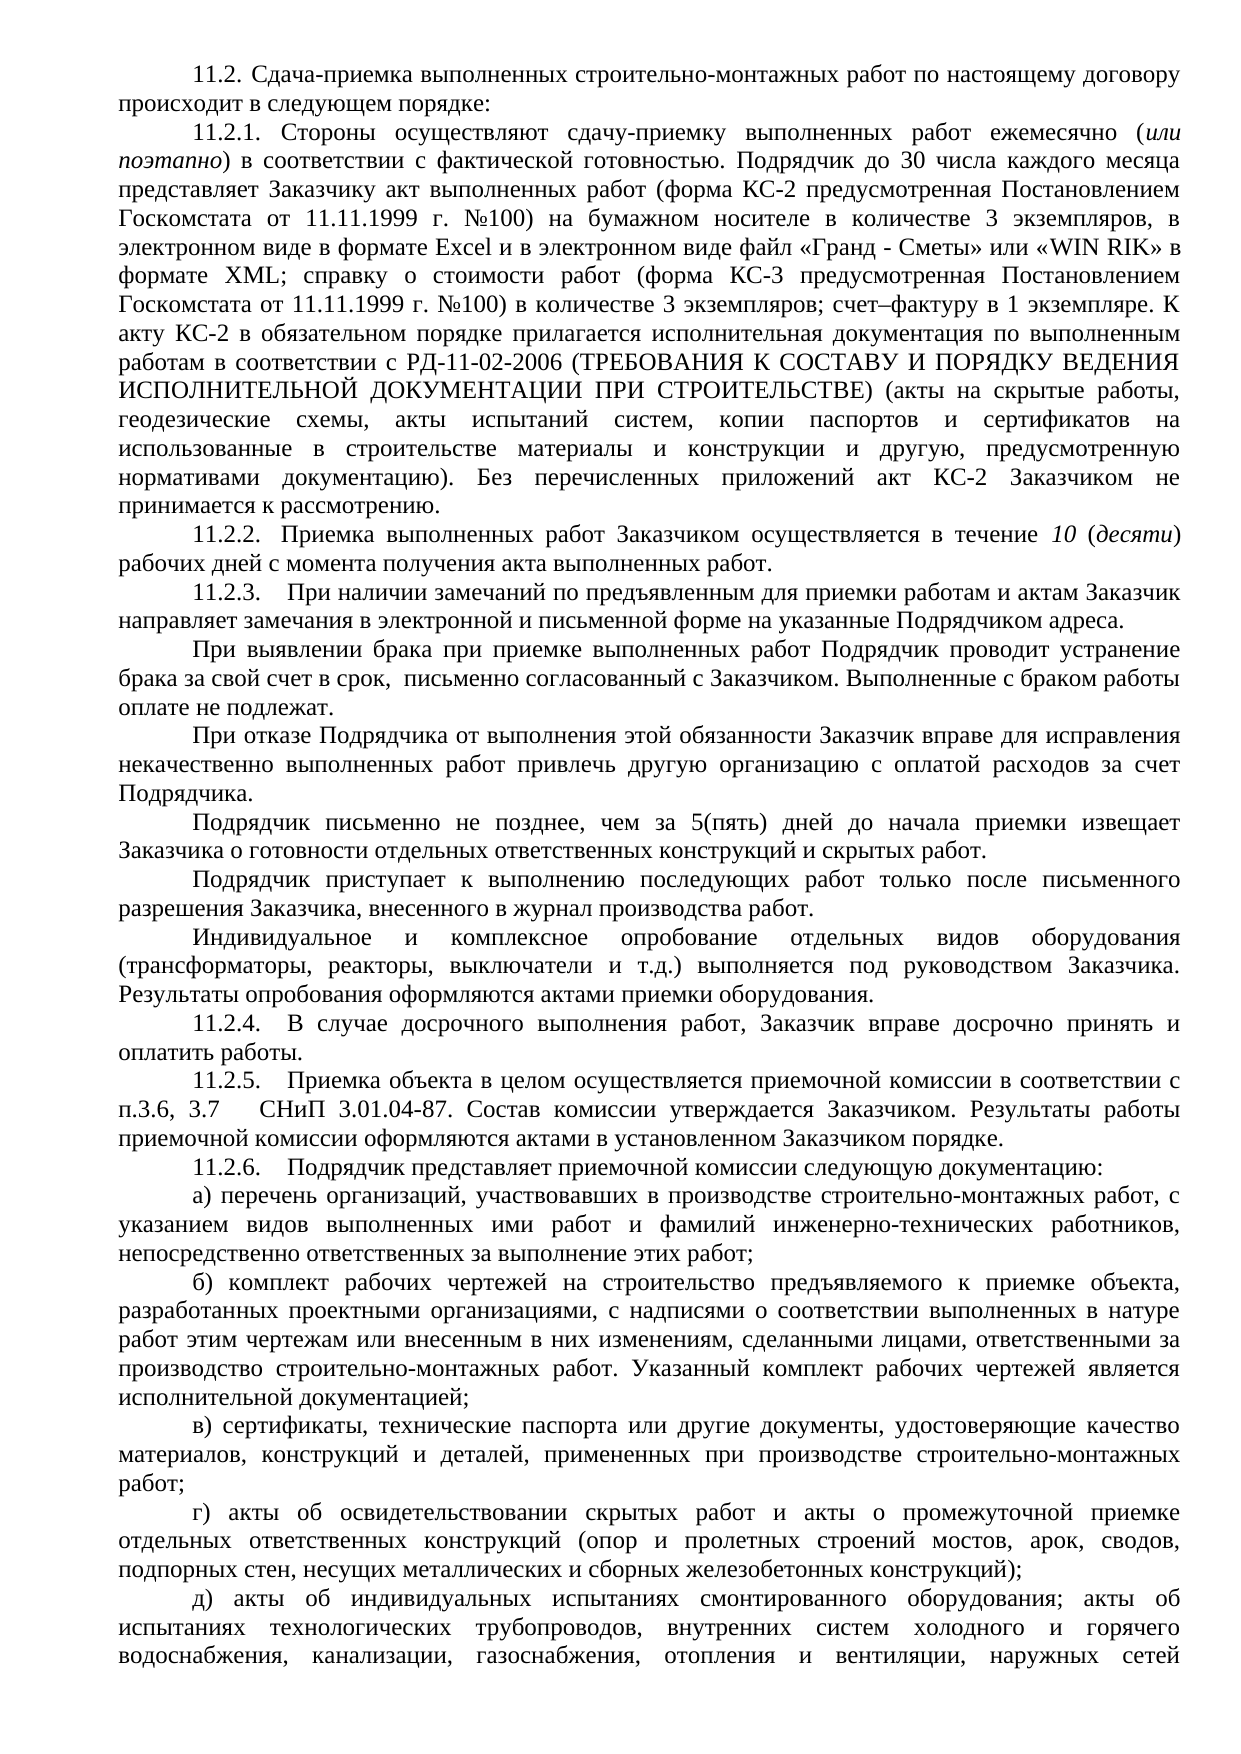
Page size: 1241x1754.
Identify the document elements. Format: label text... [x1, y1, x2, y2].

list Приемка объекта в целом осуществляется приемочной комиссии в соответствии с п.3.6, 3.7 СНиП 3.01.04-87. Состав комиссии утверждается Заказчиком. Результаты работы приемочной комиссии оформляются актами в установленном Заказчиком порядке. [118, 1065, 1181, 1152]
text При отказе Подрядчика от выполнения этой обязанности Заказчик вправе для исправления некачественно выполненных работ привлечь другую организацию с оплатой расходов за счет Подрядчика. [118, 720, 1181, 807]
text а) перечень организаций, участвовавших в производстве строительно-монтажных работ, с указанием видов выполненных ими работ и фамилий инженерно-технических работников, непосредственно ответственных за выполнение этих работ; [118, 1180, 1181, 1267]
text б) комплект рабочих чертежей на строительство предъявляемого к приемке объекта, разработанных проектными организациями, с надписями о соответствии выполненных в натуре работ этим чертежам или внесенным в них изменениям, сделанными лицами, ответственными за производство строительно-монтажных работ. Указанный комплект рабочих чертежей является исполнительной документацией; [118, 1267, 1181, 1410]
list Стороны осуществляют сдачу-приемку выполненных работ ежемесячно (или поэтапно) в соответствии с фактической готовностью. Подрядчик до 30 числа каждого месяца представляет Заказчику акт выполненных работ (форма КС-2 предусмотренная Постановлением Госкомстата от 11.11.1999 г. №100) на бумажном носителе в количестве 3 экземпляров, в электронном виде в формате Excel и в электронном виде файл «Гранд - Сметы» или «WIN RIK» в формате XML; справку о стоимости работ (форма КС-3 предусмотренная Постановлением Госкомстата от 11.11.1999 г. №100) в количестве 3 экземпляров; счет–фактуру в 1 экземпляре. К акту КС-2 в обязательном порядке прилагается исполнительная документация по выполненным работам в соответствии с РД-11-02-2006 (ТРЕБОВАНИЯ К СОСТАВУ И ПОРЯДКУ ВЕДЕНИЯ ИСПОЛНИТЕЛЬНОЙ ДОКУМЕНТАЦИИ ПРИ СТРОИТЕЛЬСТВЕ) (акты на скрытые работы, геодезические схемы, акты испытаний систем, копии паспортов и сертификатов на использованные в строительстве материалы и конструкции и другую, предусмотренную нормативами документацию). Без перечисленных приложений акт КС-2 Заказчиком не принимается к рассмотрению. [118, 117, 1181, 519]
text в) сертификаты, технические паспорта или другие документы, удостоверяющие качество материалов, конструкций и деталей, примененных при производстве строительно-монтажных работ; [118, 1410, 1181, 1497]
list Сдача-приемка выполненных строительно-монтажных работ по настоящему договору происходит в следующем порядке: [118, 59, 1181, 117]
text При выявлении брака при приемке выполненных работ Подрядчик проводит устранение брака за свой счет в срок, письменно согласованный с Заказчиком. Выполненные с браком работы оплате не подлежат. [118, 634, 1181, 720]
text Индивидуальное и комплексное опробование отдельных видов оборудования (трансформаторы, реакторы, выключатели и т.д.) выполняется под руководством Заказчика. Результаты опробования оформляются актами приемки оборудования. [118, 922, 1181, 1008]
text Подрядчик приступает к выполнению последующих работ только после письменного разрешения Заказчика, внесенного в журнал производства работ. [118, 864, 1181, 922]
list При наличии замечаний по предъявленным для приемки работам и актам Заказчик направляет замечания в электронной и письменной форме на указанные Подрядчиком адреса. [118, 577, 1181, 634]
list Подрядчик представляет приемочной комиссии следующую документацию: [118, 1152, 1181, 1180]
text г) акты об освидетельствовании скрытых работ и акты о промежуточной приемке отдельных ответственных конструкций (опор и пролетных строений мостов, арок, сводов, подпорных стен, несущих металлических и сборных железобетонных конструкций); [118, 1497, 1181, 1583]
list В случае досрочного выполнения работ, Заказчик вправе досрочно принять и оплатить работы. [118, 1008, 1181, 1065]
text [118, 1583, 1181, 1669]
text Подрядчик письменно не позднее, чем за 5(пять) дней до начала приемки извещает Заказчика о готовности отдельных ответственных конструкций и скрытых работ. [118, 807, 1181, 864]
list Приемка выполненных работ Заказчиком осуществляется в течение 10 (десяти) рабочих дней с момента получения акта выполненных работ. [118, 519, 1181, 577]
